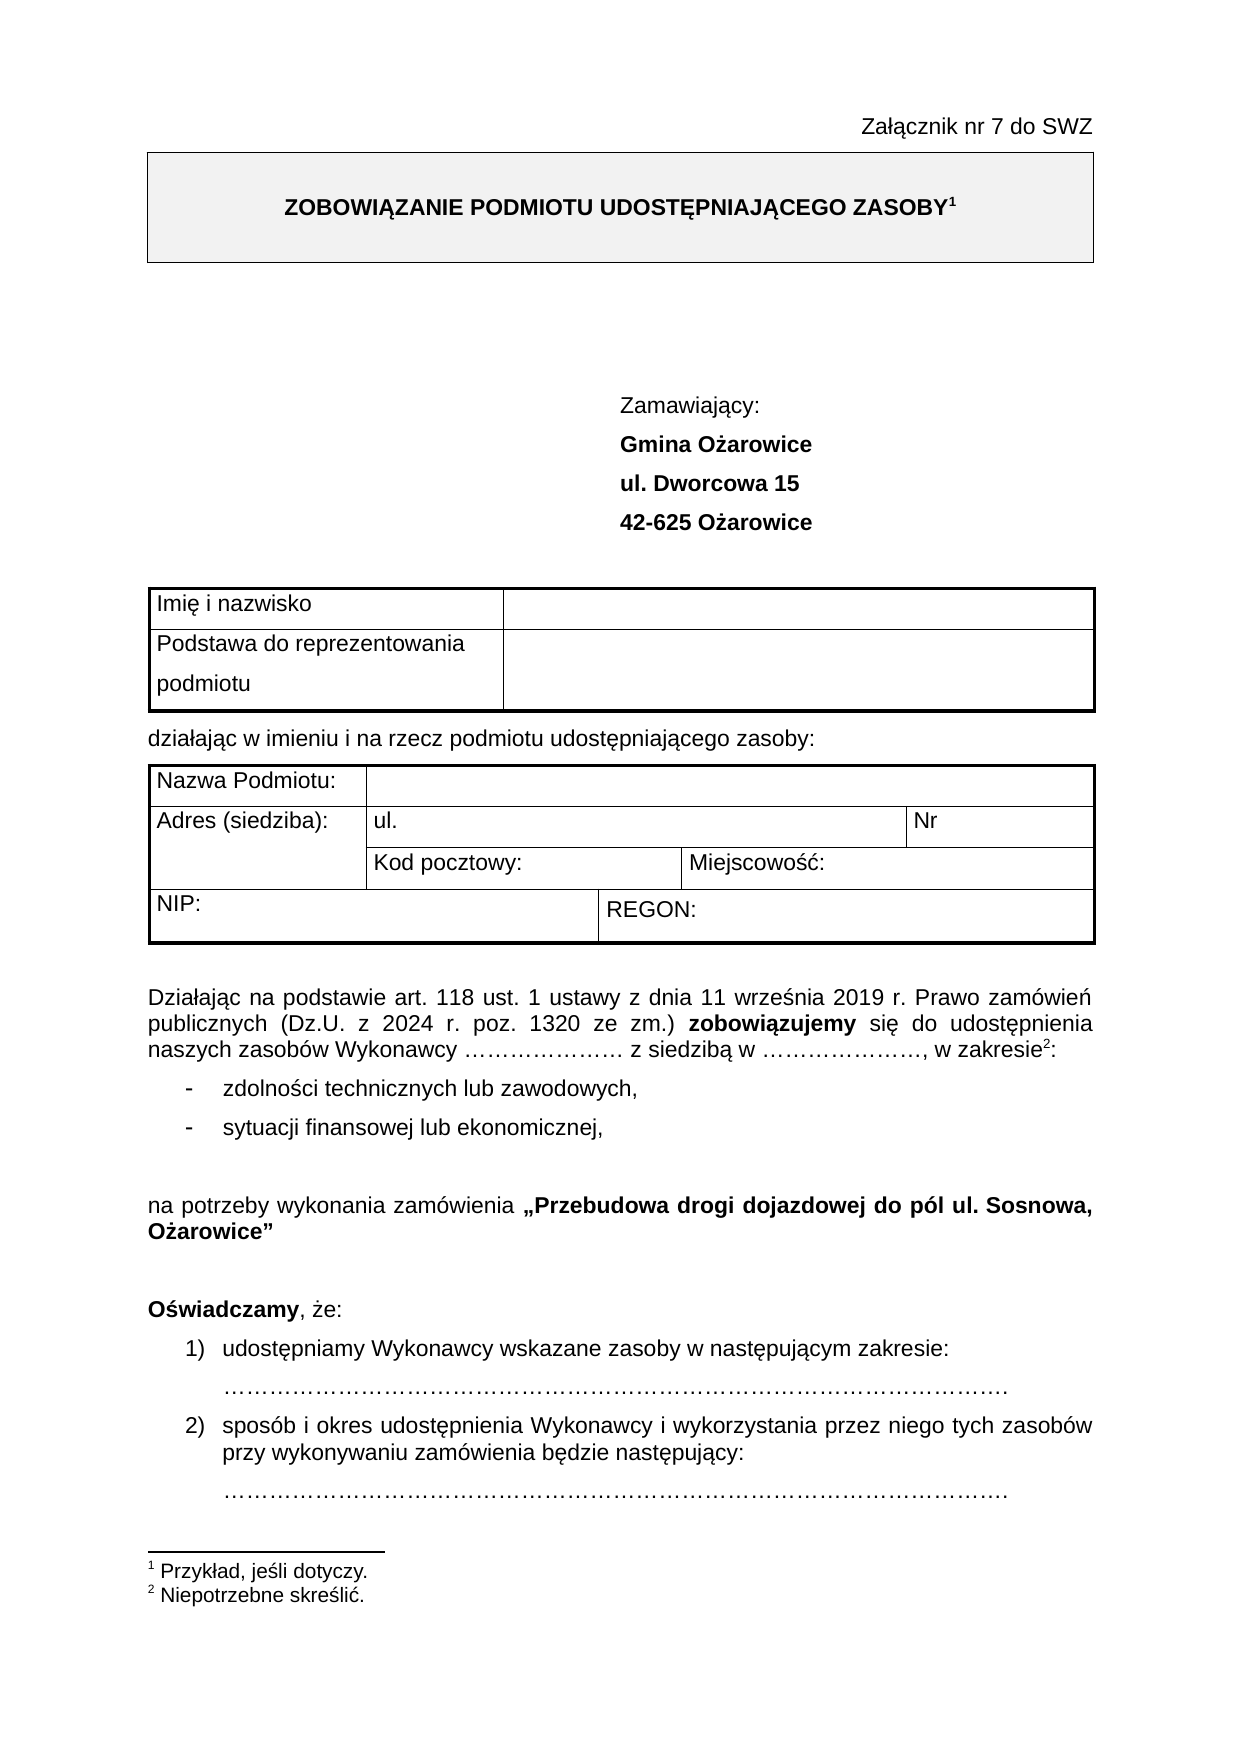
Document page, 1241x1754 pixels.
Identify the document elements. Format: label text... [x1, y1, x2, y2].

text Gmina Ożarowice [620, 431, 1093, 458]
text Działając na podstawie art. 118 ust. 1 ustawy z dnia 11 września 2019 r. Prawo zamówień publicznych (Dz.U. z 2024 r. poz. 1320 ze zm.) zobowiązujemy się do udostępnienia naszych zasobów Wykonawcy ………………… z siedzibą w …………………, w zakresie: [148, 983, 1093, 1062]
table_header [367, 767, 1093, 806]
list zdolności technicznych lub zawodowych, [185, 1075, 1093, 1101]
text ul. Dworcowa 15 [620, 470, 1093, 496]
list sposób i okres udostępnienia Wykonawcy i wykorzystania przez niego tych zasobów przy wykonywaniu zamówienia będzie następujący: [185, 1412, 1093, 1465]
text Zamawiający: [620, 392, 1093, 419]
text ZOBOWIĄZANIE PODMIOTU UDOSTĘPNIAJĄCEGO ZASOBY [148, 153, 1093, 262]
text na potrzeby wykonania zamówienia „Przebudowa drogi dojazdowej do pól ul. Sosnowa, Ożarowice” [148, 1192, 1093, 1244]
table_cell NIP: [151, 890, 598, 941]
table_cell Adres (siedziba): [151, 807, 366, 888]
table_header Imię i nazwisko [151, 590, 503, 629]
table_cell Miejscowość: [682, 848, 1093, 888]
text działając w imieniu i na rzecz podmiotu udostępniającego zasoby: [148, 725, 1093, 751]
table_header Nazwa Podmiotu: [151, 767, 366, 806]
list udostępniamy Wykonawcy wskazane zasoby w następującym zakresie: [185, 1334, 1093, 1361]
table_cell Podstawa do reprezentowania podmiotu [151, 630, 503, 709]
table_cell ul. [367, 807, 906, 847]
table_cell Kod pocztowy: [367, 848, 681, 888]
table_cell Nr [907, 807, 1093, 847]
text Oświadczamy, że: [148, 1296, 1093, 1322]
text 42-625 Ożarowice [620, 509, 1093, 535]
table_cell [504, 630, 1093, 709]
list sytuacji finansowej lub ekonomicznej, [185, 1114, 1093, 1140]
list …………………………………………………………………………………………. [223, 1373, 1093, 1400]
table_cell REGON: [599, 890, 1093, 941]
list …………………………………………………………………………………………. [223, 1477, 1093, 1504]
table_header [504, 590, 1093, 629]
